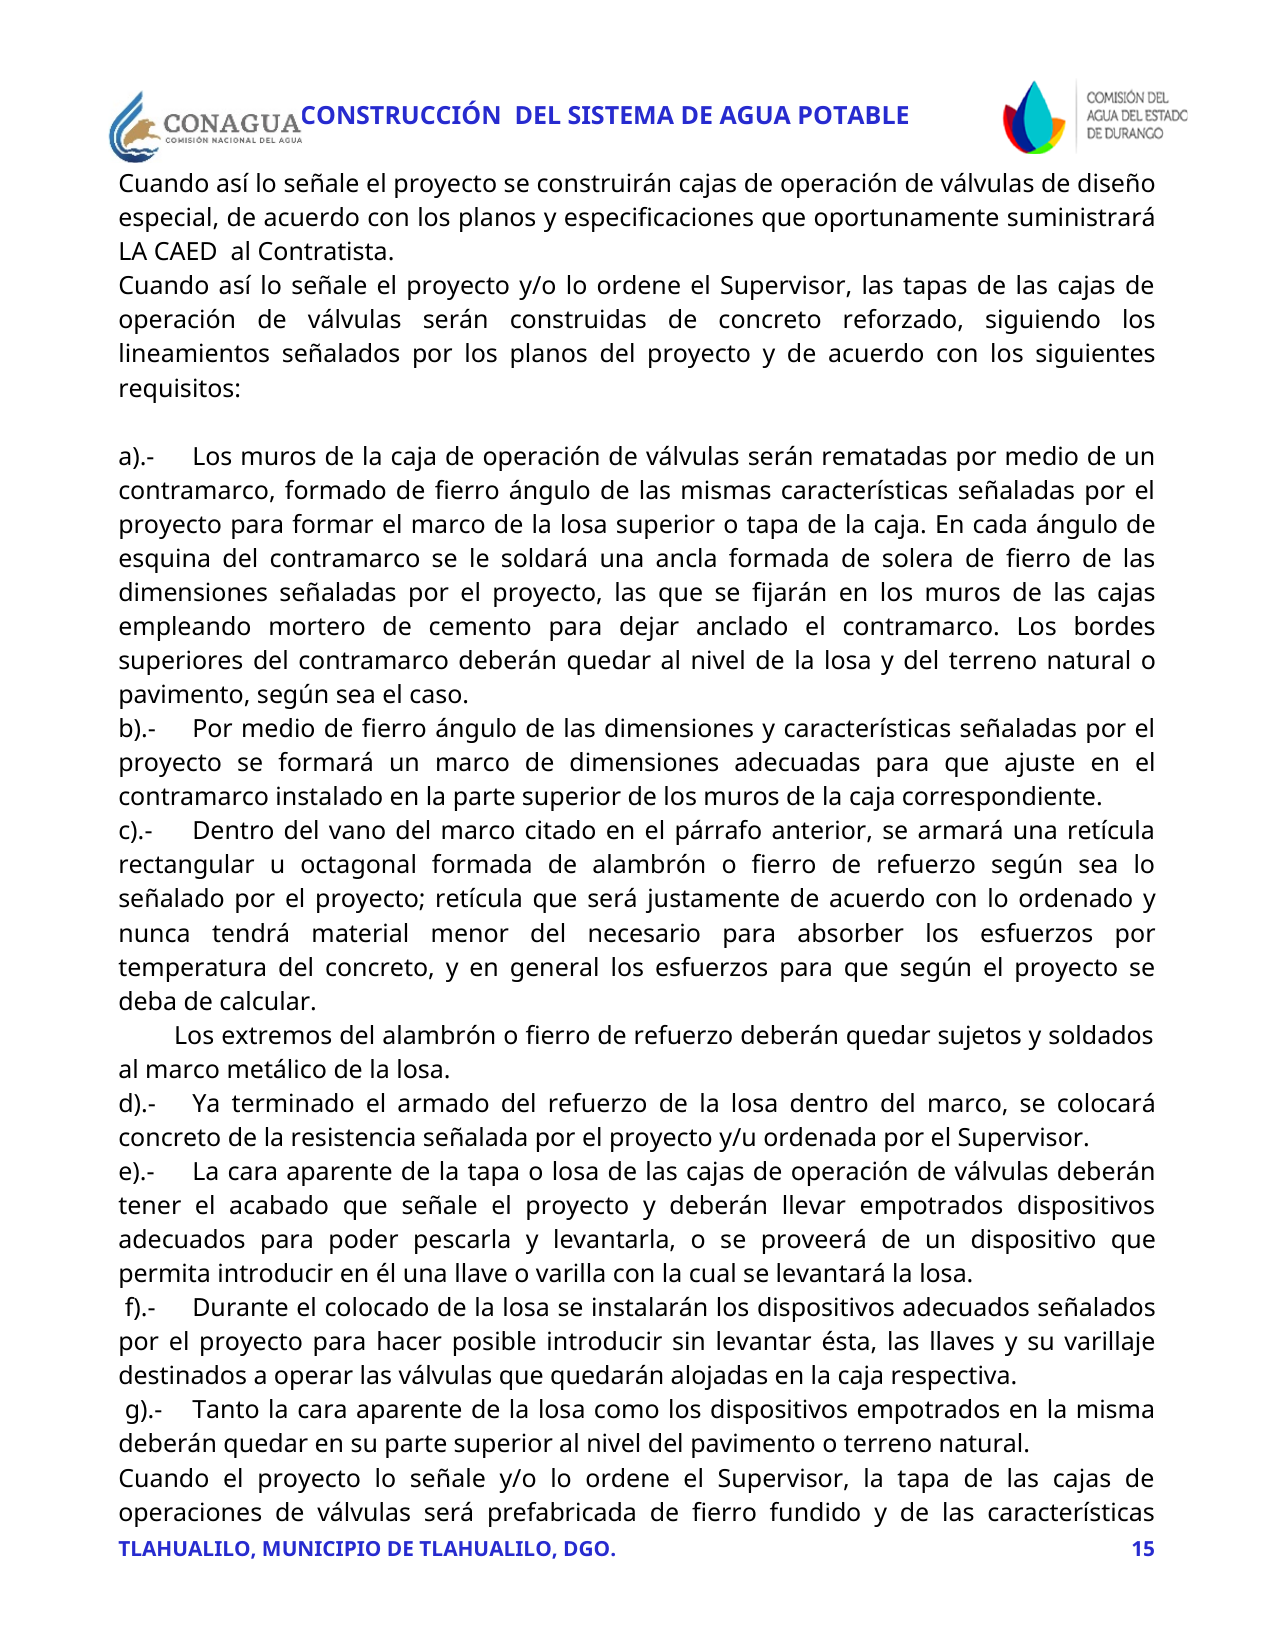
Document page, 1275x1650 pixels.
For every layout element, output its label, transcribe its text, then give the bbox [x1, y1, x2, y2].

text Cuando así lo señale el proyecto se construirán cajas de operación de válvulas de diseño especial, de acuerdo con los planos y especificaciones que oportunamente suministrará LA CAED al Contratista. [118, 166, 1157, 268]
text f).- Durante el colocado de la losa se instalarán los dispositivos adecuados señalados por el proyecto para hacer posible introducir sin levantar ésta, las llaves y su varillaje destinados a operar las válvulas que quedarán alojadas en la caja respectiva. [118, 1290, 1157, 1392]
text Los extremos del alambrón o fierro de refuerzo deberán quedar sujetos y soldados al marco metálico de la losa. [118, 1017, 1157, 1086]
text d).- Ya terminado el armado del refuerzo de la losa dentro del marco, se colocará concreto de la resistencia señalada por el proyecto y/u ordenada por el Supervisor. [118, 1086, 1157, 1154]
text b).- Por medio de fierro ángulo de las dimensiones y características señaladas por el proyecto se formará un marco de dimensiones adecuadas para que ajuste en el contramarco instalado en la parte superior de los muros de la caja correspondiente. [118, 711, 1157, 813]
text g).- Tanto la cara aparente de la losa como los dispositivos empotrados en la misma deberán quedar en su parte superior al nivel del pavimento o terreno natural. [118, 1392, 1157, 1460]
text c).- Dentro del vano del marco citado en el párrafo anterior, se armará una retícula rectangular u octagonal formada de alambrón o fierro de refuerzo según sea lo señalado por el proyecto; retícula que será justamente de acuerdo con lo ordenado y nunca tendrá material menor del necesario para absorber los esfuerzos por temperatura del concreto, y en general los esfuerzos para que según el proyecto se deba de calcular. [118, 813, 1157, 1017]
picture [1000, 78, 1191, 157]
text Cuando así lo señale el proyecto y/o lo ordene el Supervisor, las tapas de las cajas de operación de válvulas serán construidas de concreto reforzado, siguiendo los lineamientos señalados por los planos del proyecto y de acuerdo con los siguientes requisitos: [118, 268, 1157, 404]
text a).- Los muros de la caja de operación de válvulas serán rematadas por medio de un contramarco, formado de fierro ángulo de las mismas características señaladas por el proyecto para formar el marco de la losa superior o tapa de la caja. En cada ángulo de esquina del contramarco se le soldará una ancla formada de solera de fierro de las dimensiones señaladas por el proyecto, las que se fijarán en los muros de las cajas empleando mortero de cemento para dejar anclado el contramarco. Los bordes superiores del contramarco deberán quedar al nivel de la losa y del terreno natural o pavimento, según sea el caso. [118, 438, 1157, 711]
picture [108, 90, 303, 165]
text e).- La cara aparente de la tapa o losa de las cajas de operación de válvulas deberán tener el acabado que señale el proyecto y deberán llevar empotrados dispositivos adecuados para poder pescarla y levantarla, o se proveerá de un dispositivo que permita introducir en él una llave o varilla con la cual se levantará la losa. [118, 1154, 1157, 1290]
